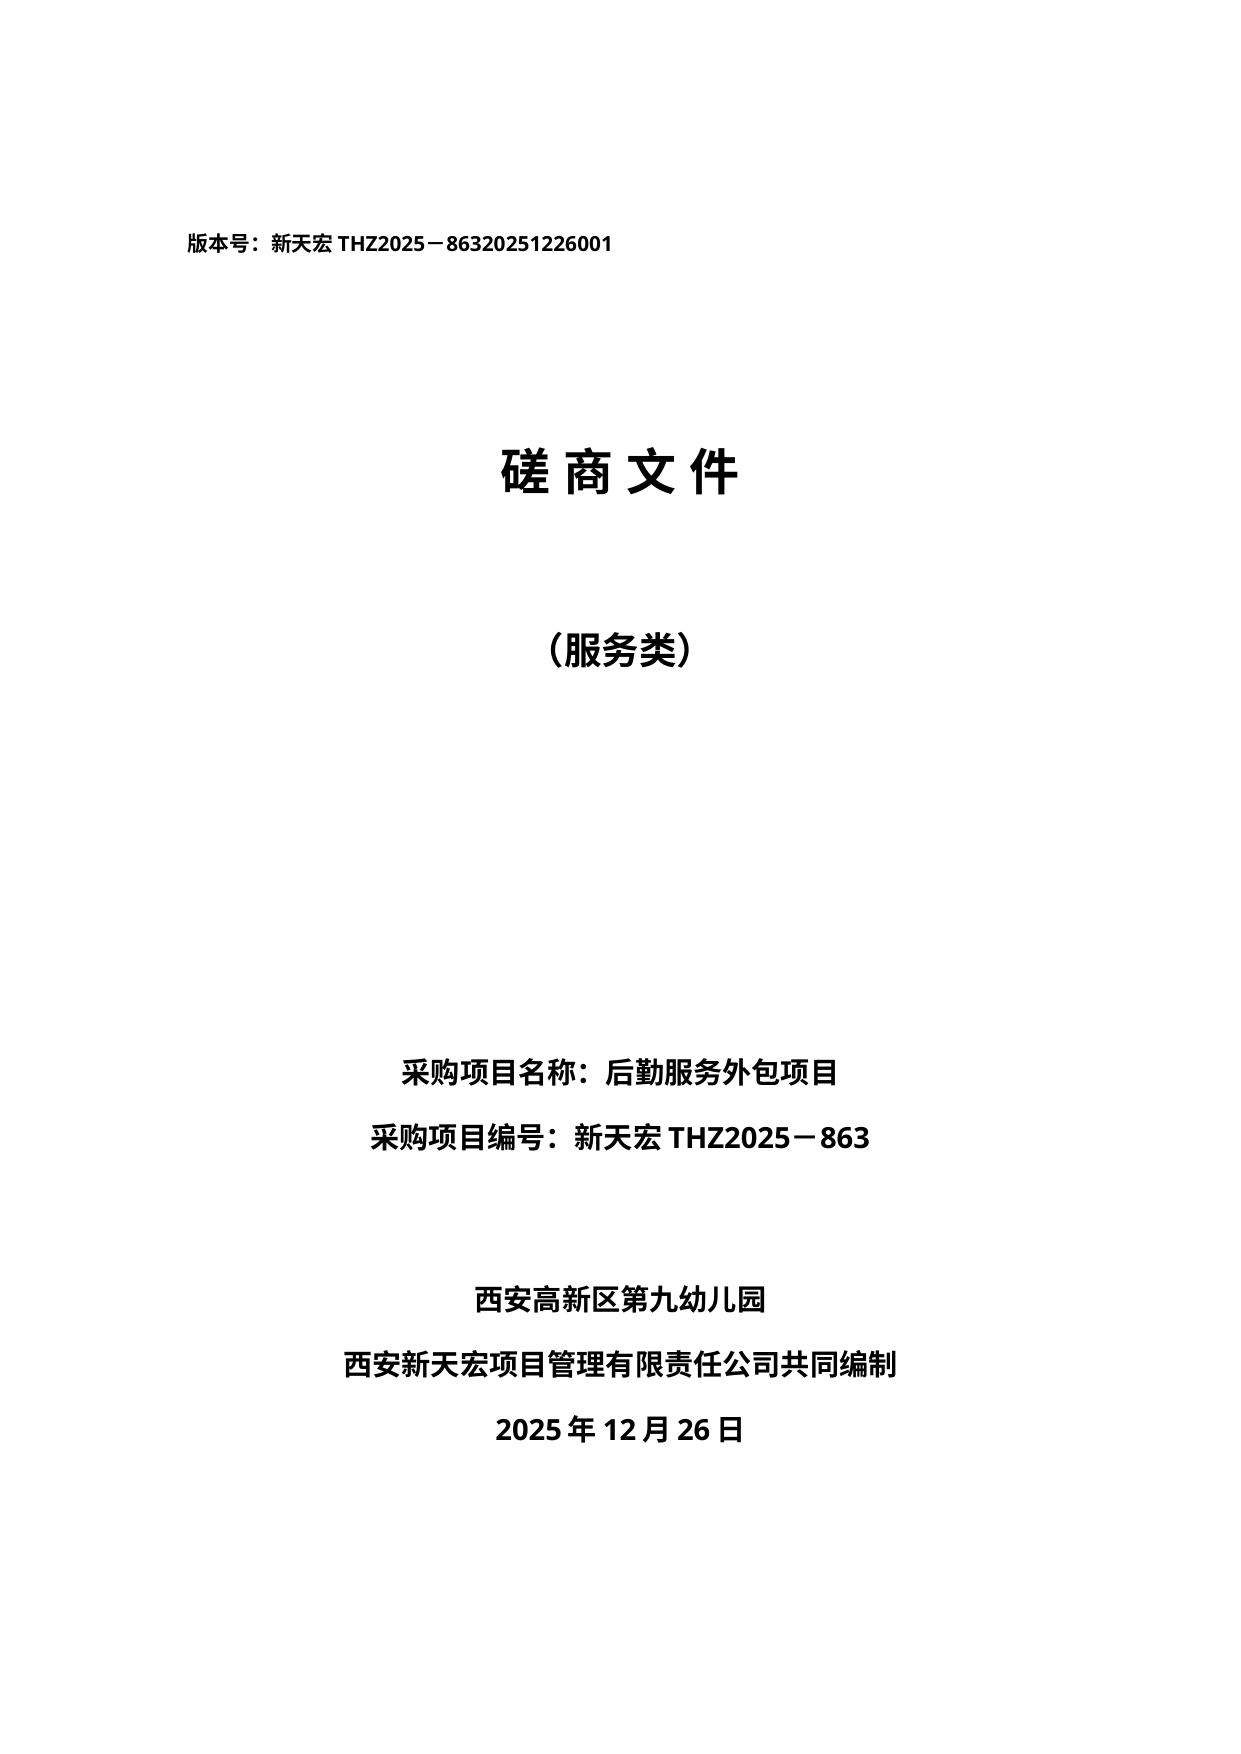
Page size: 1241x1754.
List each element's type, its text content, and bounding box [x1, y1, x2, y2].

text 版本号：新天宏THZ2025－86320251226001 [187, 227, 1053, 422]
text （服务类） [187, 617, 1053, 1039]
text 西安新天宏项目管理有限责任公司共同编制 [187, 1332, 1053, 1397]
text 2025年12月26日 [187, 1397, 1053, 1462]
text 采购项目编号：新天宏THZ2025－863 [187, 1104, 1053, 1267]
text 西安高新区第九幼儿园 [187, 1267, 1053, 1332]
text 磋 商 文 件 [187, 422, 1053, 617]
text 采购项目名称：后勤服务外包项目 [187, 1039, 1053, 1104]
